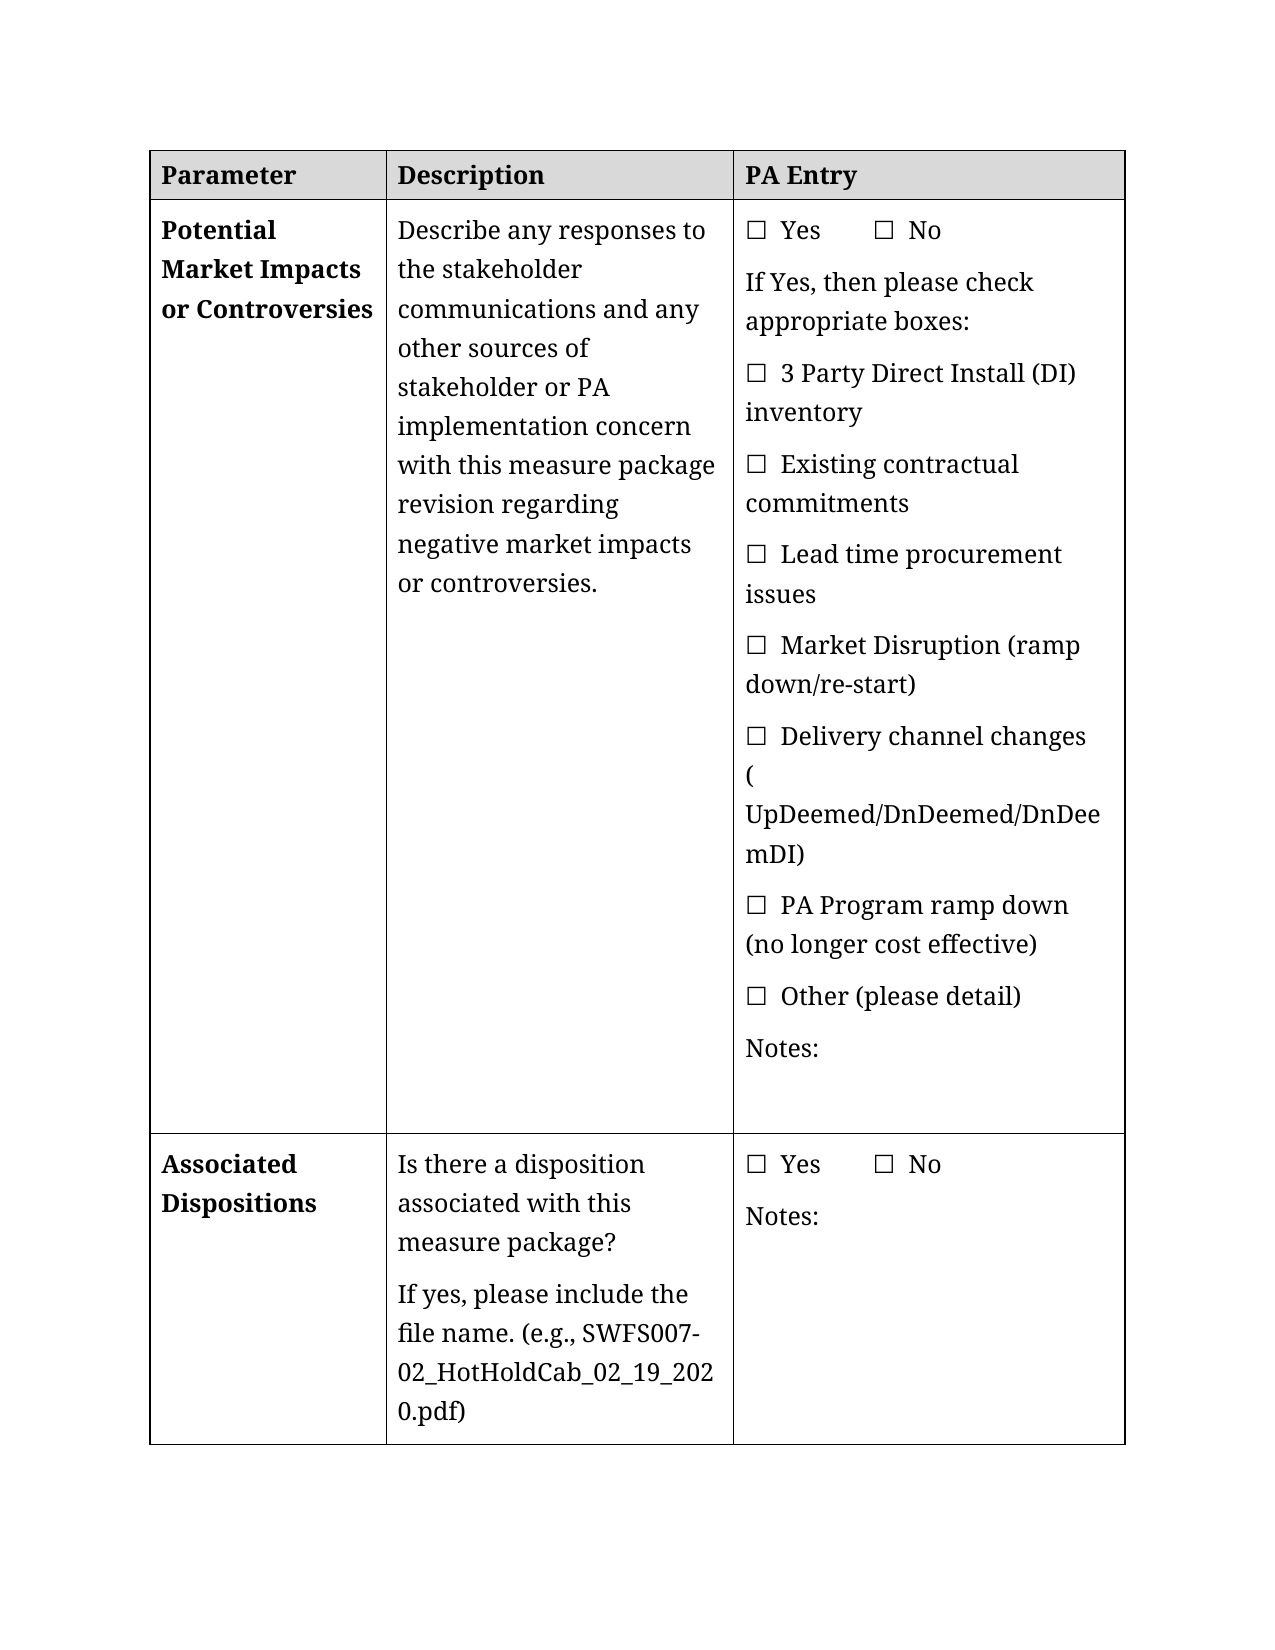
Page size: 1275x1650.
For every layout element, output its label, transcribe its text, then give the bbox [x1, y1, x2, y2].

table_header PA Entry [734, 151, 1124, 199]
table_cell Describe any responses to the stakeholder communications and any other sources of stakeholder or PA implementation concern with this measure package revision regarding negative market impacts or controversies. [387, 200, 733, 1133]
table_header Parameter [151, 151, 386, 199]
table_cell Is there a disposition associated with this measure package? If yes, please include the file name. (e.g., SWFS007-02_HotHoldCab_02_19_2020.pdf) [387, 1134, 733, 1444]
table_cell Yes No Notes: [734, 1134, 1124, 1444]
table_cell Potential Market Impacts or Controversies [151, 200, 386, 1133]
table_cell Yes No If Yes, then please check appropriate boxes: 3 Party Direct Install (DI) inventory Existing contractual commitments Lead time procurement issues Market Disruption (ramp down/re-start) Delivery channel changes (UpDeemed/DnDeemed/DnDeemDI) PA Program ramp down (no longer cost effective) Other (please detail) Notes: [734, 200, 1124, 1133]
table_cell Associated Dispositions [151, 1134, 386, 1444]
table_header Description [387, 151, 733, 199]
